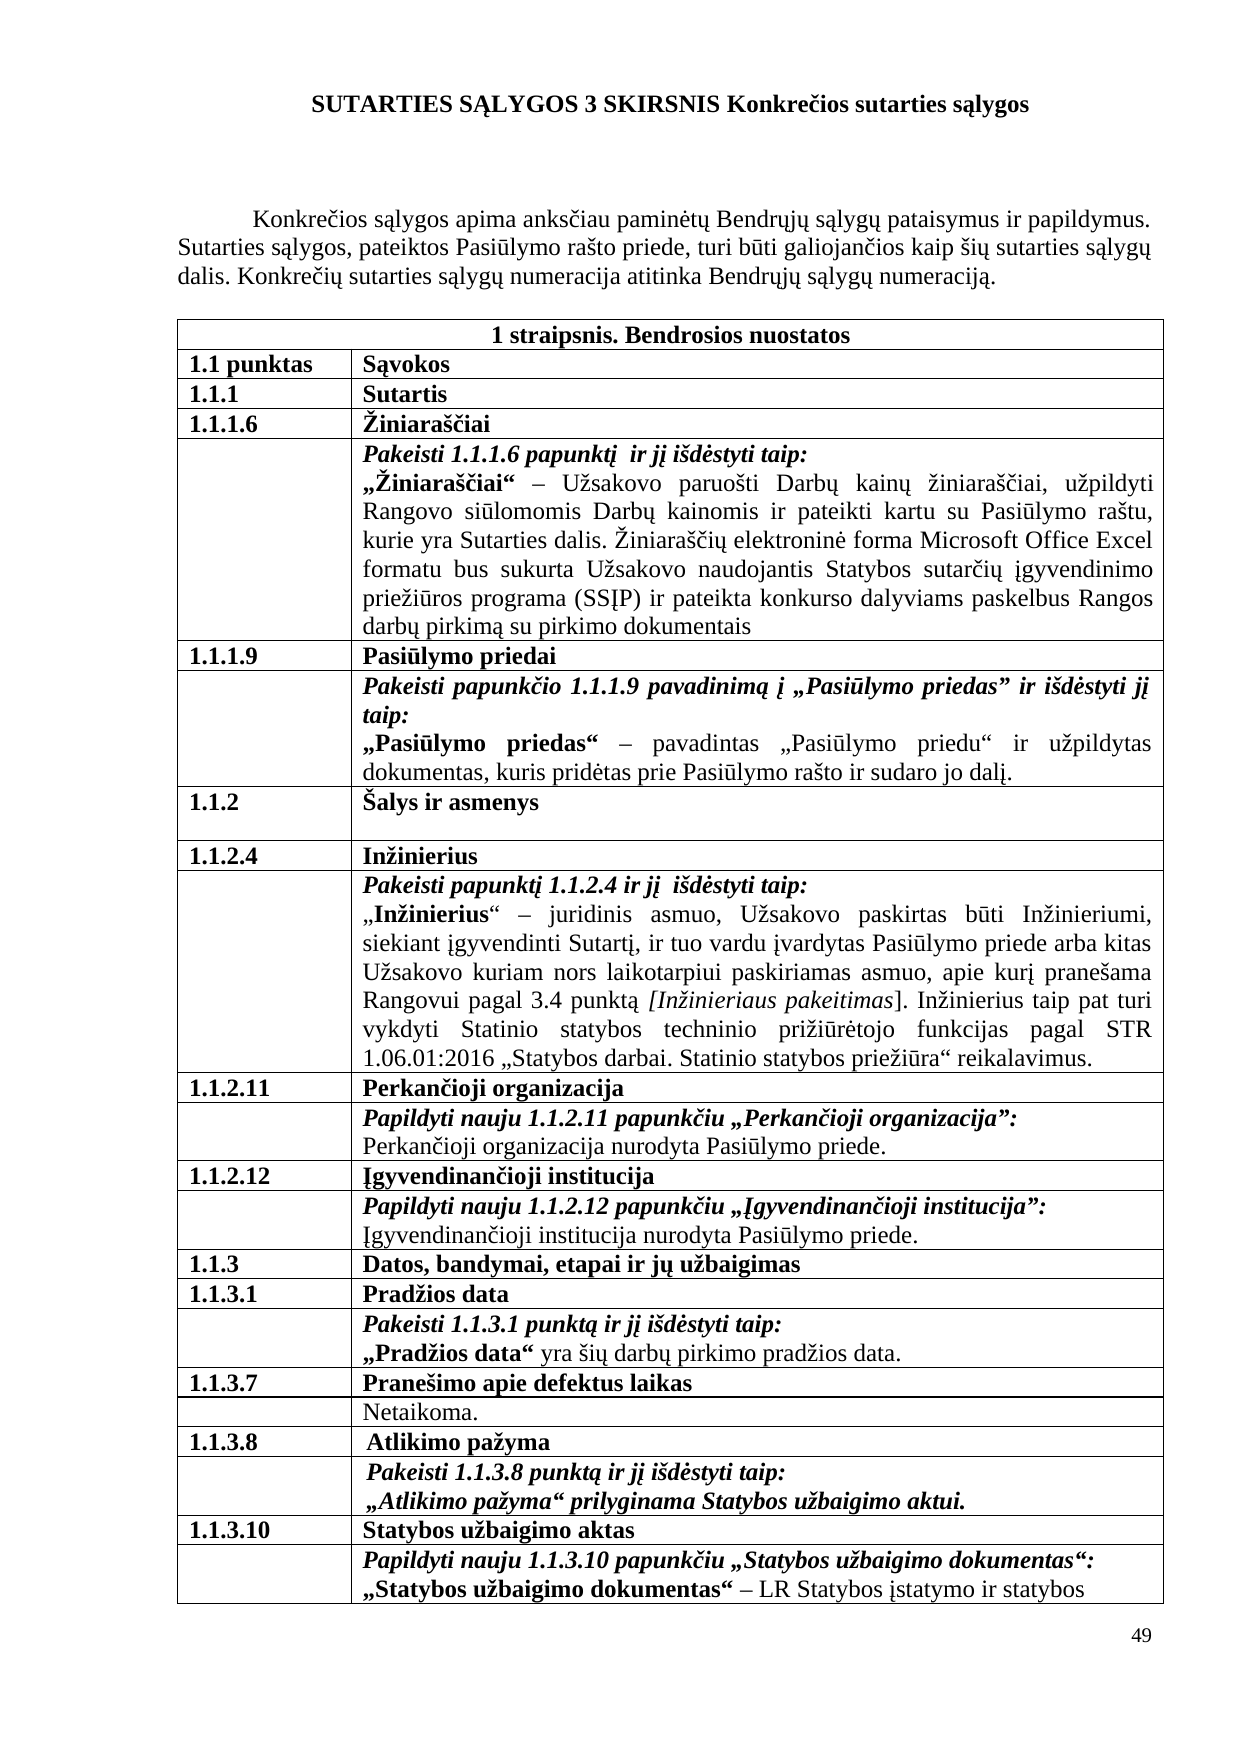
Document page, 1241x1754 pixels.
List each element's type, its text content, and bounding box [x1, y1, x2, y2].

table_cell Perkančioji organizacija [352, 1073, 1163, 1102]
table_cell Pasiūlymo priedai [352, 641, 1163, 670]
table_cell [178, 1191, 351, 1248]
table_cell 1.1 punktas [178, 350, 351, 378]
table_cell [178, 1545, 351, 1603]
table_cell 1.1.2 [178, 787, 351, 840]
table_cell Pranešimo apie defektus laikas [352, 1368, 1163, 1396]
table_cell Sąvokos [352, 350, 1163, 378]
table_cell 1.1.2.12 [178, 1161, 351, 1190]
table_cell 1.1.2.4 [178, 841, 351, 869]
table_cell 1.1.3.10 [178, 1516, 351, 1544]
table_cell 1.1.3.8 [178, 1427, 351, 1456]
table_cell 1.1.3 [178, 1250, 351, 1278]
table_cell Statybos užbaigimo aktas [352, 1516, 1163, 1544]
table_cell Papildyti nauju 1.1.2.11 papunkčiu „Perkančioji organizacija”: Perkančioji organizacija nurodyta Pasiūlymo priede. [352, 1103, 1163, 1160]
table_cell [352, 1545, 1163, 1603]
table_cell 1.1.3.1 [178, 1279, 351, 1308]
table_cell 1.1.1.9 [178, 641, 351, 670]
table_cell Pakeisti 1.1.3.1 punktą ir jį išdėstyti taip: „Pradžios data“ yra šių darbų pirkimo pradžios data. [352, 1309, 1163, 1367]
table_cell Pakeisti 1.1.1.6 papunktį ir jį išdėstyti taip: „Žiniaraščiai“ – Užsakovo paruošti Darbų kainų žiniaraščiai, užpildyti Rangovo siūlomomis Darbų kainomis ir pateikti kartu su Pasiūlymo raštu, kurie yra Sutarties dalis. Žiniaraščių elektroninė forma Microsoft Office Excel formatu bus sukurta Užsakovo naudojantis Statybos sutarčių įgyvendinimo priežiūros programa (SSĮP) ir pateikta konkurso dalyviams paskelbus Rangos darbų pirkimą su pirkimo dokumentais [352, 439, 1163, 640]
table_cell Datos, bandymai, etapai ir jų užbaigimas [352, 1250, 1163, 1278]
table_cell Žiniaraščiai [352, 409, 1163, 438]
table_cell 1.1.2.11 [178, 1073, 351, 1102]
table_cell [178, 671, 351, 786]
subtitle SUTARTIES SĄLYGOS 3 SKIRSNIS Konkrečios sutarties sąlygos [311, 89, 1152, 117]
table_cell [178, 871, 351, 1072]
table_cell Įgyvendinančioji institucija [352, 1161, 1163, 1190]
table_header 1 straipsnis. Bendrosios nuostatos [178, 320, 1163, 348]
table_cell [178, 1457, 351, 1514]
table_cell Pakeisti 1.1.3.8 punktą ir jį išdėstyti taip: „Atlikimo pažyma“ prilyginama Statybos užbaigimo aktui. [352, 1457, 1163, 1514]
table_cell Netaikoma. [352, 1398, 1163, 1426]
table_cell [178, 1103, 351, 1160]
table_cell 1.1.1.6 [178, 409, 351, 438]
table_cell Pakeisti papunktį 1.1.2.4 ir jį išdėstyti taip: „Inžinierius“ – juridinis asmuo, Užsakovo paskirtas būti Inžinieriumi, siekiant įgyvendinti Sutartį, ir tuo vardu įvardytas Pasiūlymo priede arba kitas Užsakovo kuriam nors laikotarpiui paskiriamas asmuo, apie kurį pranešama Rangovui pagal 3.4 punktą [Inžinieriaus pakeitimas]. Inžinierius taip pat turi vykdyti Statinio statybos techninio prižiūrėtojo funkcijas pagal STR 1.06.01:2016 „Statybos darbai. Statinio statybos priežiūra“ reikalavimus. [352, 871, 1163, 1072]
text Konkrečios sąlygos apima anksčiau paminėtų Bendrųjų sąlygų pataisymus ir papildymus. Sutarties sąlygos, pateiktos Pasiūlymo rašto priede, turi būti galiojančios kaip šių sutarties sąlygų dalis. Konkrečių sutarties sąlygų numeracija atitinka Bendrųjų sąlygų numeraciją. [177, 204, 1152, 290]
table_cell Atlikimo pažyma [352, 1427, 1163, 1456]
table_cell 1.1.3.7 [178, 1368, 351, 1396]
table_cell Inžinierius [352, 841, 1163, 869]
table_cell Pradžios data [352, 1279, 1163, 1308]
table_cell Sutartis [352, 379, 1163, 408]
table_cell Pakeisti papunkčio 1.1.1.9 pavadinimą į „Pasiūlymo priedas” ir išdėstyti jį taip: „Pasiūlymo priedas“ – pavadintas „Pasiūlymo priedu“ ir užpildytas dokumentas, kuris pridėtas prie Pasiūlymo rašto ir sudaro jo dalį. [352, 671, 1163, 786]
table_cell Papildyti nauju 1.1.2.12 papunkčiu „Įgyvendinančioji institucija”: Įgyvendinančioji institucija nurodyta Pasiūlymo priede. [352, 1191, 1163, 1248]
table_cell [178, 1309, 351, 1367]
table_cell 1.1.1 [178, 379, 351, 408]
table_cell [178, 1398, 351, 1426]
table_cell [178, 439, 351, 640]
table_cell Šalys ir asmenys [352, 787, 1163, 840]
